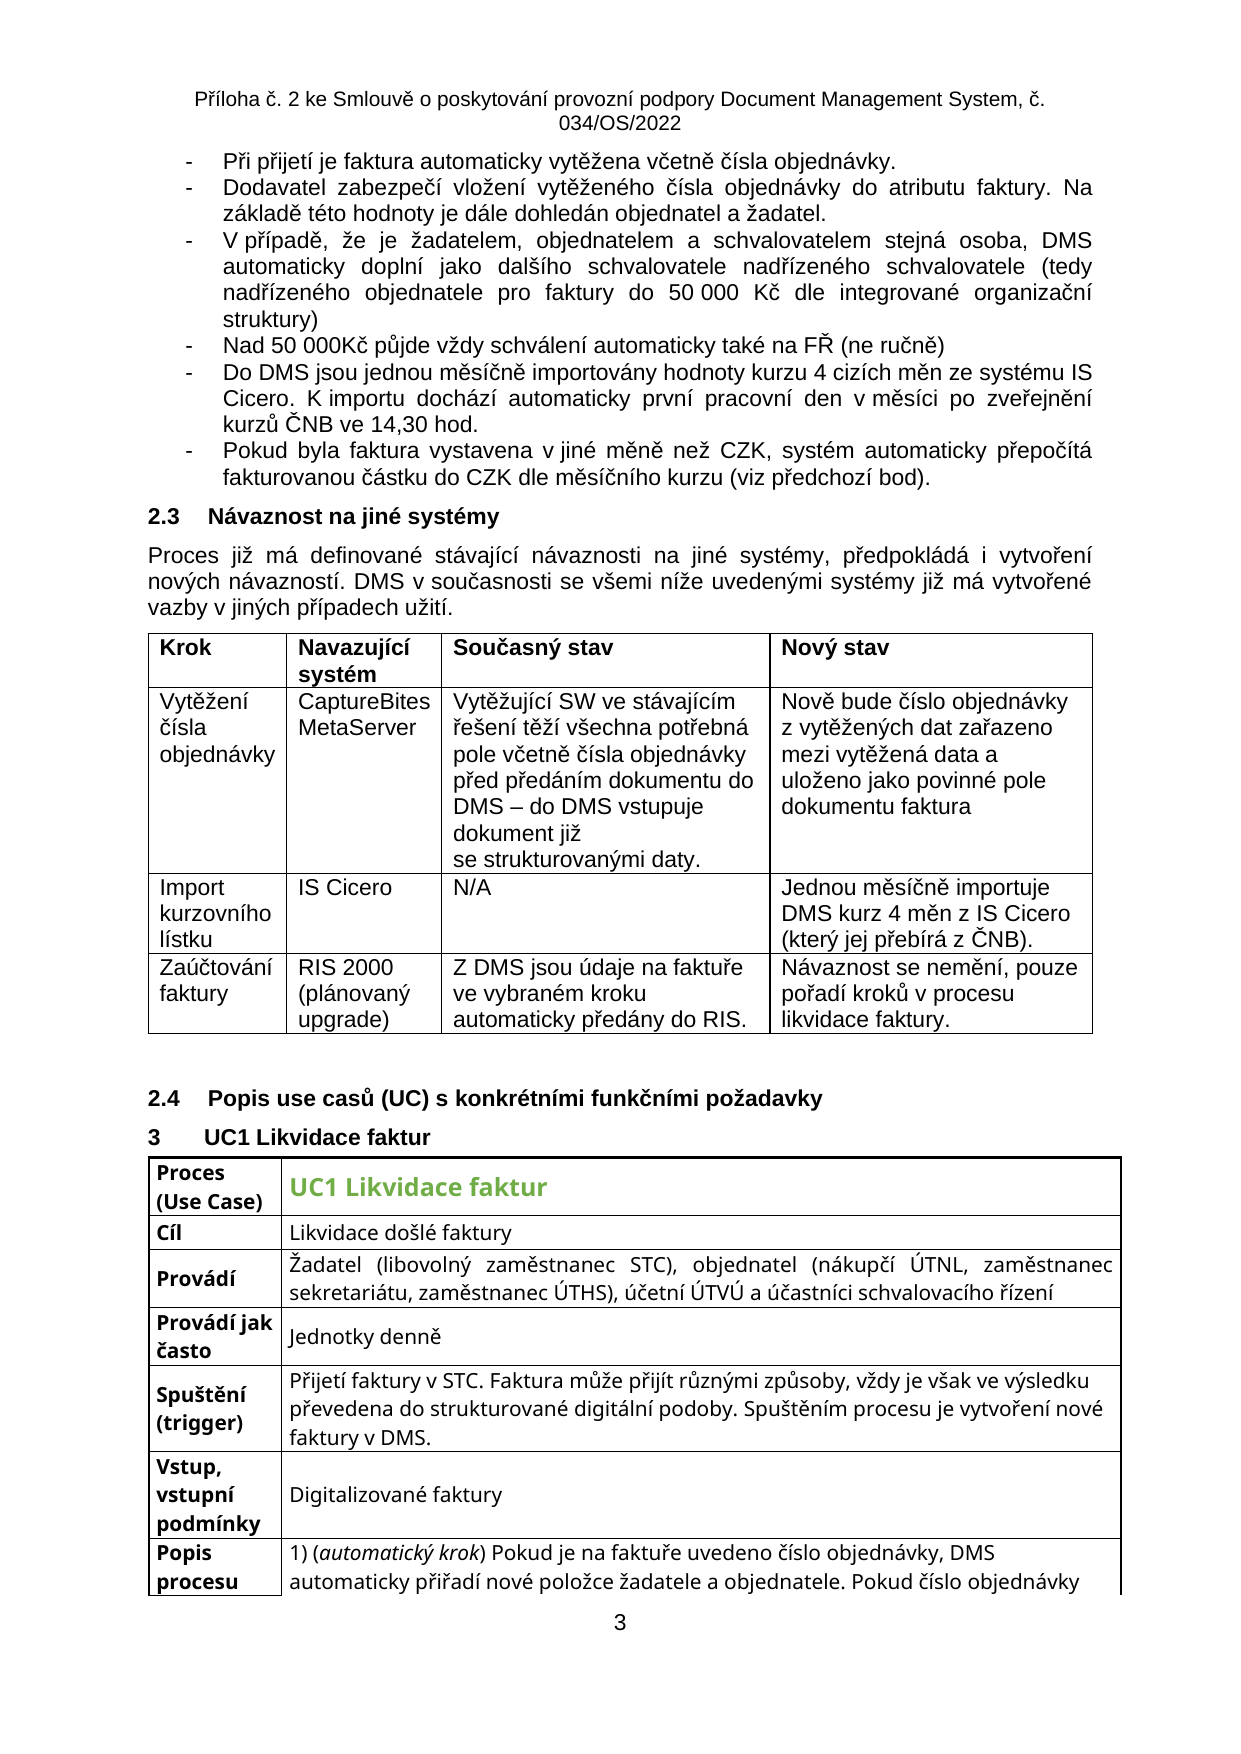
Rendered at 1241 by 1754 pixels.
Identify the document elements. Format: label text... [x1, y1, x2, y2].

table_cell Žadatel (libovolný zaměstnanec STC), objednatel (nákupčí ÚTNL, zaměstnanec sekretariátu, zaměstnanec ÚTHS), účetní ÚTVÚ a účastníci schvalovacího řízení [282, 1250, 1120, 1307]
table_cell CaptureBites MetaServer [287, 688, 441, 872]
table_cell Digitalizované faktury [282, 1452, 1120, 1537]
subtitle UC1 Likvidace faktur [148, 1124, 1093, 1150]
table_cell Přijetí faktury v STC. Faktura může přijít různými způsoby, vždy je však ve výsledku převedena do strukturované digitální podoby. Spuštěním procesu je vytvoření nové faktury v DMS. [282, 1366, 1120, 1451]
table_cell Cíl [150, 1216, 281, 1249]
list Dodavatel zabezpečí vložení vytěženého čísla objednávky do atributu faktury. Na základě této hodnoty je dále dohledán objednatel a žadatel. [185, 174, 1093, 227]
table_cell Spuštění (trigger) [150, 1366, 281, 1451]
table_cell IS Cicero [287, 874, 441, 952]
table_header Navazující systém [287, 634, 441, 687]
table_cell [282, 1539, 1120, 1595]
list Nad 50 000Kč půjde vždy schválení automaticky také na FŘ (ne ručně) [185, 332, 1093, 358]
subtitle Návaznost na jiné systémy [148, 503, 1093, 529]
table_header UC1 Likvidace faktur [282, 1159, 1120, 1215]
table_cell Vytěžující SW ve stávajícím řešení těží všechna potřebná pole včetně čísla objednávky před předáním dokumentu do DMS – do DMS vstupuje dokument již se strukturovanými daty. [442, 688, 769, 872]
table_cell Vytěžení čísla objednávky [149, 688, 286, 872]
list Pokud byla faktura vystavena v jiné měně než CZK, systém automaticky přepočítá fakturovanou částku do CZK dle měsíčního kurzu (viz předchozí bod). [185, 437, 1093, 490]
table_header Nový stav [771, 634, 1092, 687]
list V případě, že je žadatelem, objednatelem a schvalovatelem stejná osoba, DMS automaticky doplní jako dalšího schvalovatele nadřízeného schvalovatele (tedy nadřízeného objednatele pro faktury do 50 000 Kč dle integrované organizační struktury) [185, 227, 1093, 332]
table_cell Jednotky denně [282, 1308, 1120, 1365]
table_header Současný stav [442, 634, 769, 687]
table_cell Import kurzovního lístku [149, 874, 286, 952]
list Do DMS jsou jednou měsíčně importovány hodnoty kurzu 4 cizích měn ze systému IS Cicero. K importu dochází automaticky první pracovní den v měsíci po zveřejnění kurzů ČNB ve 14,30 hod. [185, 358, 1093, 437]
table_cell Provádí jak často [150, 1308, 281, 1365]
table_cell Vstup, vstupní podmínky [150, 1452, 281, 1537]
table_cell Provádí [150, 1250, 281, 1307]
table_header Krok [149, 634, 286, 687]
table_cell Nově bude číslo objednávky z vytěžených dat zařazeno mezi vytěžená data a uloženo jako povinné pole dokumentu faktura [771, 688, 1092, 872]
table_cell Likvidace došlé faktury [282, 1216, 1120, 1249]
table_cell N/A [442, 874, 769, 952]
list Při přijetí je faktura automaticky vytěžena včetně čísla objednávky. [185, 148, 1093, 174]
table_cell Návaznost se nemění, pouze pořadí kroků v procesu likvidace faktury. [771, 954, 1092, 1033]
table_cell Zaúčtování faktury [149, 954, 286, 1033]
table_cell Jednou měsíčně importuje DMS kurz 4 měn z IS Cicero (který jej přebírá z ČNB). [771, 874, 1092, 952]
table_header Proces (Use Case) [150, 1159, 281, 1215]
table_cell Popis procesu [150, 1539, 281, 1595]
subtitle Popis use casů (UC) s konkrétními funkčními požadavky [148, 1085, 1093, 1111]
table_cell RIS 2000 (plánovaný upgrade) [287, 954, 441, 1033]
text Proces již má definované stávající návaznosti na jiné systémy, předpokládá i vytvoření nových návazností. DMS v současnosti se všemi níže uvedenými systémy již má vytvořené vazby v jiných případech užití. [148, 542, 1093, 621]
table_cell Z DMS jsou údaje na faktuře ve vybraném kroku automaticky předány do RIS. [442, 954, 769, 1033]
